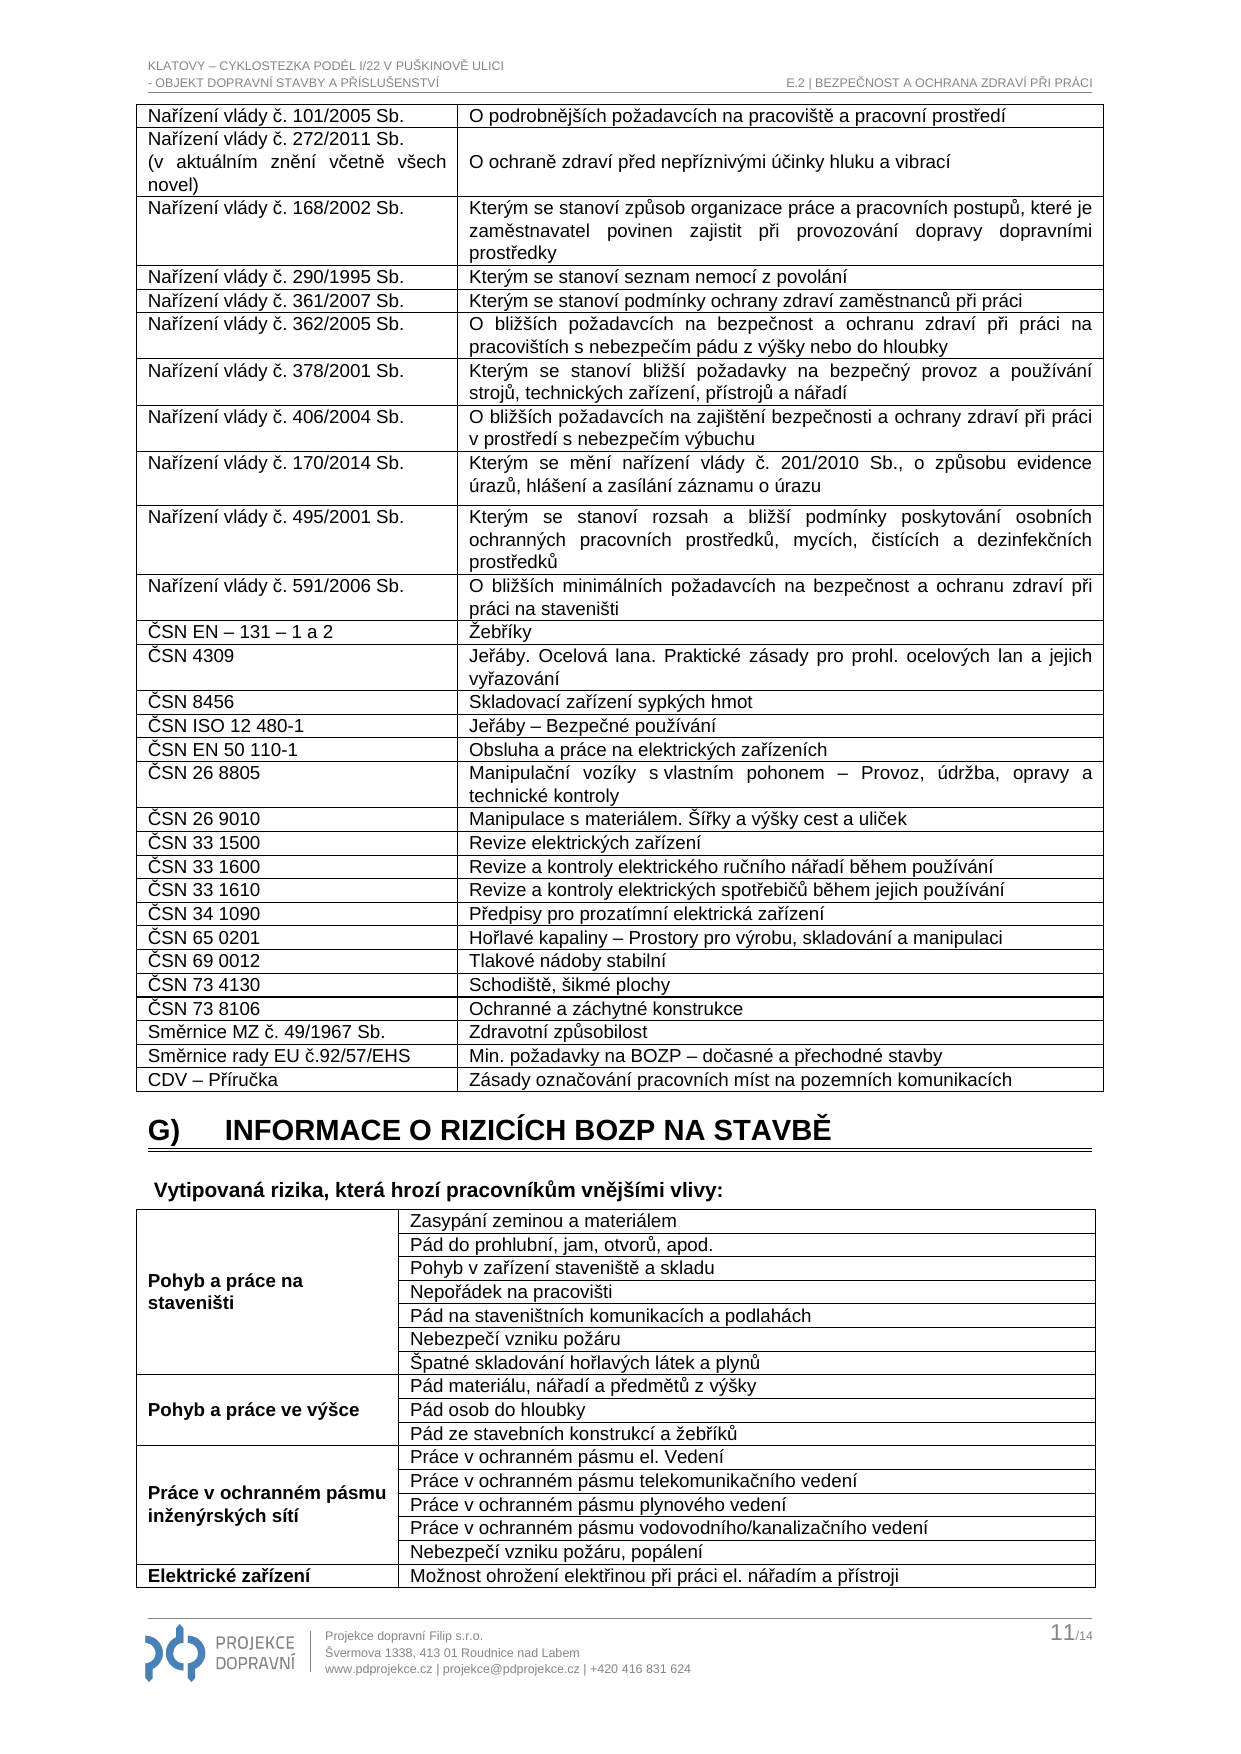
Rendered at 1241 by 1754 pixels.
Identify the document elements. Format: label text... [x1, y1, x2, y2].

table_cell Kterým se stanoví rozsah a bližší podmínky poskytování osobních ochranných pracovních prostředků, mycích, čistících a dezinfekčních prostředků [458, 506, 1103, 574]
table_cell Ochranné a záchytné konstrukce [458, 998, 1103, 1020]
table_cell Pád ze stavebních konstrukcí a žebříků [399, 1423, 1095, 1445]
table_cell Nařízení vlády č. 170/2014 Sb. [137, 452, 457, 505]
table_cell Práce v ochranném pásmu plynového vedení [399, 1494, 1095, 1516]
table_cell CDV – Příručka [137, 1068, 457, 1091]
table_cell Pohyb v zařízení staveniště a skladu [399, 1257, 1095, 1280]
table_cell O ochraně zdraví před nepříznivými účinky hluku a vibrací [458, 128, 1103, 196]
table_cell Hořlavé kapaliny – Prostory pro výrobu, skladování a manipulaci [458, 926, 1103, 949]
table_cell Elektrické zařízení [137, 1565, 398, 1587]
table_cell Kterým se stanoví bližší požadavky na bezpečný provoz a používání strojů, technických zařízení, přístrojů a nářadí [458, 359, 1103, 404]
table_header Zasypání zeminou a materiálem [399, 1210, 1095, 1232]
table_cell Směrnice rady EU č.92/57/EHS [137, 1045, 457, 1067]
table_cell ČSN EN 50 110-1 [137, 738, 457, 761]
table_cell Práce v ochranném pásmu el. Vedení [399, 1446, 1095, 1469]
table_cell Nepořádek na pracovišti [399, 1281, 1095, 1303]
table_cell Pohyb a práce ve výšce [137, 1375, 398, 1445]
table_cell ČSN 26 9010 [137, 808, 457, 831]
table_cell Nebezpečí vzniku požáru, popálení [399, 1541, 1095, 1563]
table_cell Kterým se mění nařízení vlády č. 201/2010 Sb., o způsobu evidence úrazů, hlášení a zasílání záznamu o úrazu [458, 452, 1103, 505]
table_cell Práce v ochranném pásmu inženýrských sítí [137, 1446, 398, 1563]
picture [142, 1621, 299, 1686]
table_cell Zásady označování pracovních míst na pozemních komunikacích [458, 1068, 1103, 1091]
table_cell Pád do prohlubní, jam, otvorů, apod. [399, 1234, 1095, 1256]
table_cell ČSN 69 0012 [137, 950, 457, 973]
table_cell Špatné skladování hořlavých látek a plynů [399, 1352, 1095, 1374]
table_cell Nařízení vlády č. 378/2001 Sb. [137, 359, 457, 404]
text Vytipovaná rizika, která hrozí pracovníkům vnějšími vlivy: [148, 1177, 1092, 1201]
table_cell Nařízení vlády č. 406/2004 Sb. [137, 406, 457, 451]
table_cell Jeřáby. Ocelová lana. Praktické zásady pro prohl. ocelových lan a jejich vyřazování [458, 645, 1103, 690]
table_cell ČSN ISO 12 480-1 [137, 715, 457, 737]
table_cell Předpisy pro prozatímní elektrická zařízení [458, 903, 1103, 925]
table_cell Možnost ohrožení elektřinou při práci el. nářadím a přístroji [399, 1565, 1095, 1587]
table_cell Skladovací zařízení sypkých hmot [458, 691, 1103, 714]
table_cell Schodiště, šikmé plochy [458, 974, 1103, 996]
table_cell ČSN 4309 [137, 645, 457, 690]
table_cell Nařízení vlády č. 290/1995 Sb. [137, 266, 457, 288]
table_cell Žebříky [458, 621, 1103, 644]
table_cell O bližších požadavcích na zajištění bezpečnosti a ochrany zdraví při práci v prostředí s nebezpečím výbuchu [458, 406, 1103, 451]
table_cell Pád osob do hloubky [399, 1399, 1095, 1422]
table_cell Pád na staveništních komunikacích a podlahách [399, 1304, 1095, 1327]
table_cell ČSN 73 4130 [137, 974, 457, 996]
table_cell Zdravotní způsobilost [458, 1021, 1103, 1044]
table_cell Nařízení vlády č. 591/2006 Sb. [137, 575, 457, 620]
table_cell ČSN 26 8805 [137, 762, 457, 807]
table_cell Směrnice MZ č. 49/1967 Sb. [137, 1021, 457, 1044]
table_cell Pád materiálu, nářadí a předmětů z výšky [399, 1375, 1095, 1398]
table_cell ČSN 8456 [137, 691, 457, 714]
table_cell Revize a kontroly elektrických spotřebičů během jejich používání [458, 879, 1103, 902]
table_cell Min. požadavky na BOZP – dočasné a přechodné stavby [458, 1045, 1103, 1067]
table_cell Práce v ochranném pásmu telekomunikačního vedení [399, 1470, 1095, 1492]
table_cell Manipulační vozíky s vlastním pohonem – Provoz, údržba, opravy a technické kontroly [458, 762, 1103, 807]
text Informace o rizicích BOZP na stavbě [148, 1113, 1092, 1148]
table_cell Revize elektrických zařízení [458, 832, 1103, 854]
table_cell Manipulace s materiálem. Šířky a výšky cest a uliček [458, 808, 1103, 831]
table_cell Kterým se stanoví způsob organizace práce a pracovních postupů, které je zaměstnavatel povinen zajistit při provozování dopravy dopravními prostředky [458, 197, 1103, 265]
table_cell ČSN 65 0201 [137, 926, 457, 949]
table_cell Nařízení vlády č. 101/2005 Sb. [137, 105, 457, 127]
table_cell Nařízení vlády č. 362/2005 Sb. [137, 313, 457, 358]
table_cell ČSN 73 8106 [137, 998, 457, 1020]
table_cell Kterým se stanoví podmínky ochrany zdraví zaměstnanců při práci [458, 290, 1103, 312]
table_cell Jeřáby – Bezpečné používání [458, 715, 1103, 737]
table_cell Kterým se stanoví seznam nemocí z povolání [458, 266, 1103, 288]
table_cell ČSN 33 1600 [137, 856, 457, 878]
table_cell ČSN EN – 131 – 2 [137, 621, 457, 644]
table_cell Tlakové nádoby stabilní [458, 950, 1103, 973]
table_cell O bližších požadavcích na bezpečnost a ochranu zdraví při práci na pracovištích s nebezpečím pádu z výšky nebo do hloubky [458, 313, 1103, 358]
table_cell Nebezpečí vzniku požáru [399, 1328, 1095, 1351]
table_cell Nařízení vlády č. 495/2001 Sb. [137, 506, 457, 574]
table_cell O podrobnějších požadavcích na pracoviště a pracovní prostředí [458, 105, 1103, 127]
table_cell Nařízení vlády č. 272/2011 Sb. (v aktuálním znění včetně všech novel) [137, 128, 457, 196]
table_cell ČSN 34 1090 [137, 903, 457, 925]
table_cell Revize a kontroly elektrického ručního nářadí během používání [458, 856, 1103, 878]
table_cell Nařízení vlády č. 361/2007 Sb. [137, 290, 457, 312]
table_cell ČSN 33 1610 [137, 879, 457, 902]
table_cell O bližších minimálních požadavcích na bezpečnost a ochranu zdraví při práci na staveništi [458, 575, 1103, 620]
table_header Pohyb a práce na staveništi [137, 1210, 398, 1374]
table_cell ČSN 33 1500 [137, 832, 457, 854]
table_cell Obsluha a práce na elektrických zařízeních [458, 738, 1103, 761]
table_cell Nařízení vlády č. 168/2002 Sb. [137, 197, 457, 265]
table_cell Práce v ochranném pásmu vodovodního/kanalizačního vedení [399, 1517, 1095, 1540]
